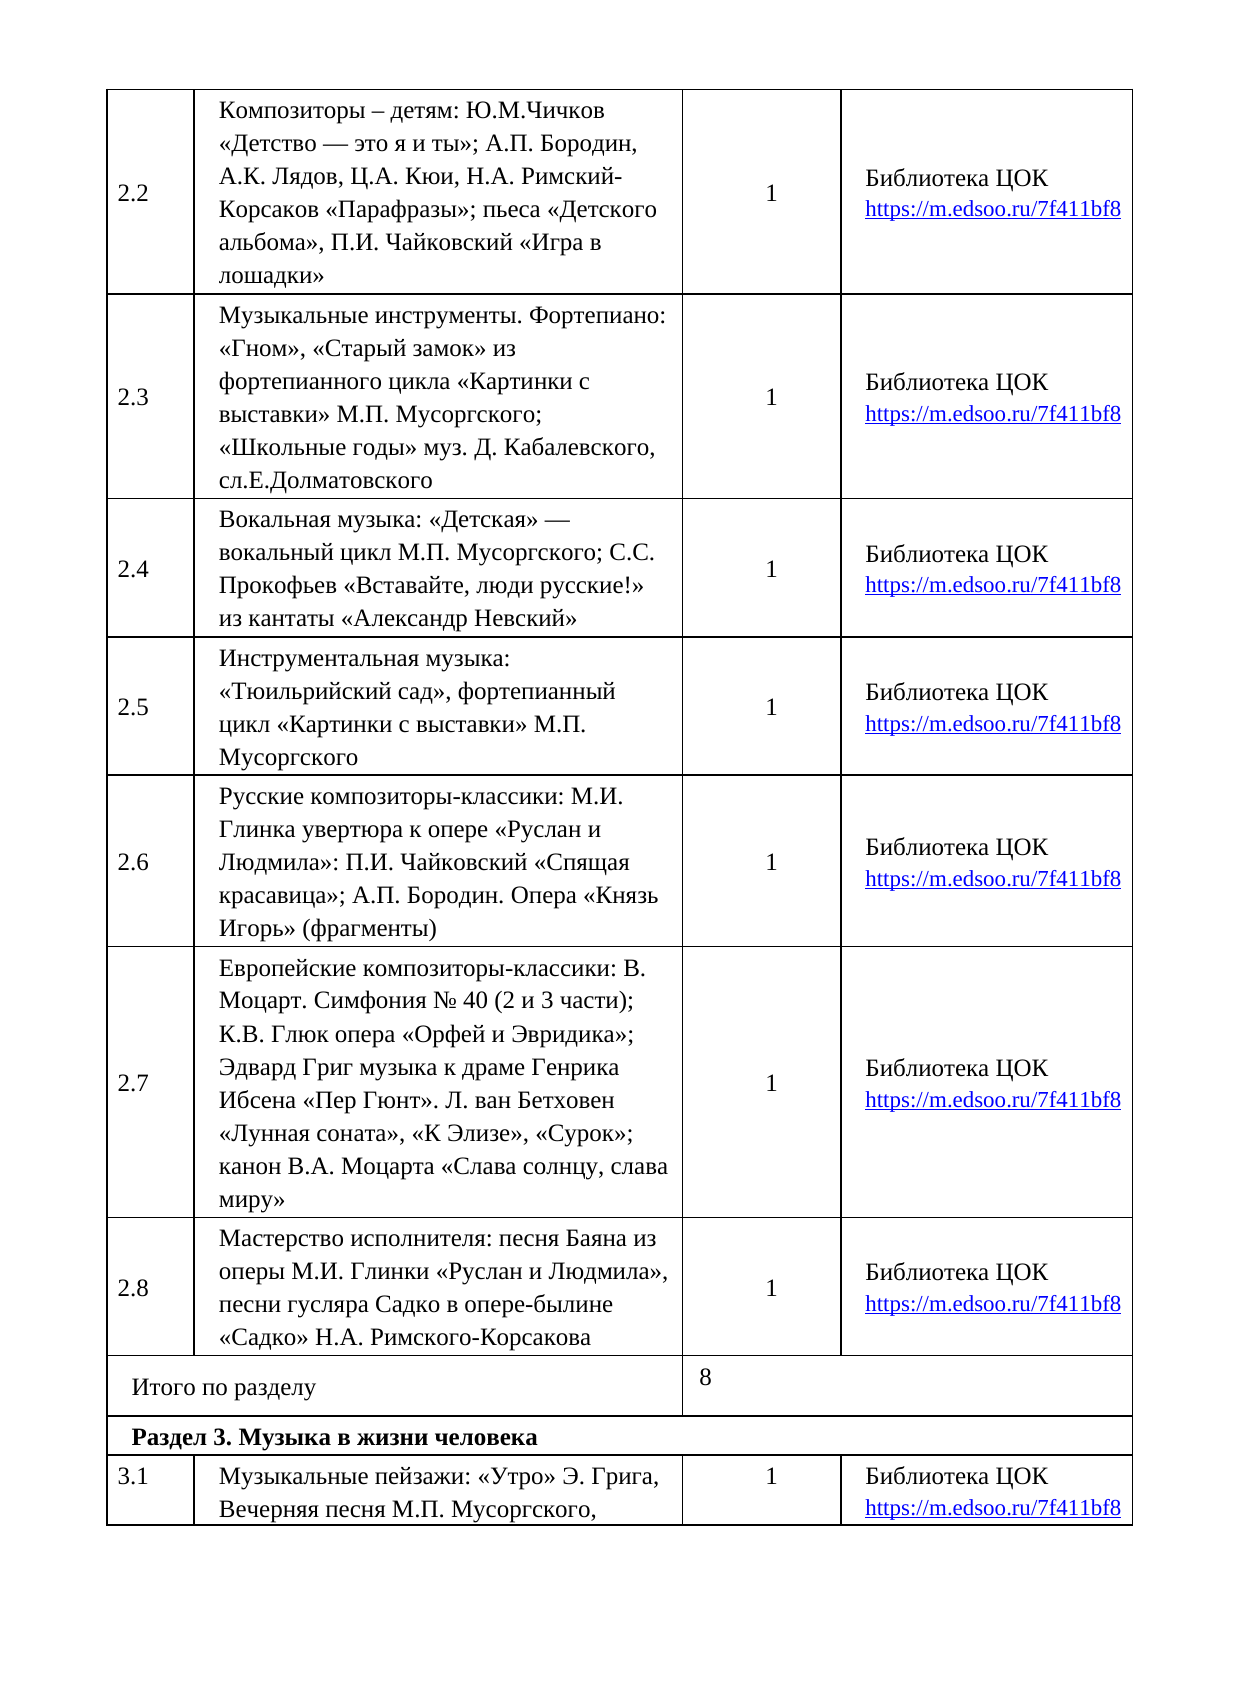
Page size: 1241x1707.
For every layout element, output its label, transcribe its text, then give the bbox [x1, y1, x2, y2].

table_cell 2.3 [108, 295, 193, 497]
table_cell Европейские композиторы-классики: В. Моцарт. Симфония № 40 (2 и 3 части); К.В. Глюк опера «Орфей и Эвридика»; Эдвард Григ музыка к драме Генрика Ибсена «Пер Гюнт». Л. ван Бетховен «Лунная соната», «К Элизе», «Сурок»; канон В.А. Моцарта «Слава солнцу, слава миру» [195, 947, 682, 1216]
table_cell 1 [683, 947, 840, 1216]
table_cell 1 [683, 499, 840, 636]
table_cell Библиотека ЦОК https://m.edsoo.ru/7f411bf8 [842, 295, 1132, 497]
table_cell 2.4 [108, 499, 193, 636]
table_cell Библиотека ЦОК https://m.edsoo.ru/7f411bf8 [842, 947, 1132, 1216]
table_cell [842, 90, 1132, 293]
table_cell Вокальная музыка: «Детская» — вокальный цикл М.П. Мусоргского; С.С. Прокофьев «Вставайте, люди русские!» из кантаты «Александр Невский» [195, 499, 682, 636]
table_cell Итого по разделу [108, 1356, 682, 1415]
table_cell 2.6 [108, 776, 193, 946]
table_cell Раздел 3. Музыка в жизни человека [108, 1417, 1132, 1454]
table_cell 1 [683, 1218, 840, 1355]
table_cell Библиотека ЦОК https://m.edsoo.ru/7f411bf8 [842, 1218, 1132, 1355]
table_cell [195, 1456, 682, 1524]
table_cell 1 [683, 776, 840, 946]
table_cell Музыкальные инструменты. Фортепиано: «Гном», «Старый замок» из фортепианного цикла «Картинки с выставки» М.П. Мусоргского; «Школьные годы» муз. Д. Кабалевского, сл.Е.Долматовского [195, 295, 682, 497]
table_cell 2.2 [108, 90, 193, 293]
table_cell 1 [683, 295, 840, 497]
table_cell 2.8 [108, 1218, 193, 1355]
table_cell Русские композиторы-классики: М.И. Глинка увертюра к опере «Руслан и Людмила»: П.И. Чайковский «Спящая красавица»; А.П. Бородин. Опера «Князь Игорь» (фрагменты) [195, 776, 682, 946]
table_cell 2.7 [108, 947, 193, 1216]
table_cell Мастерство исполнителя: песня Баяна из оперы М.И. Глинки «Руслан и Людмила», песни гусляра Садко в опере-былине «Садко» Н.А. Римского-Корсакова [195, 1218, 682, 1355]
table_cell 1 [683, 1456, 840, 1524]
table_cell Композиторы – детям: Ю.М.Чичков «Детство — это я и ты»; А.П. Бородин, А.К. Лядов, Ц.А. Кюи, Н.А. Римский-Корсаков «Парафразы»; пьеса «Детского альбома», П.И. Чайковский «Игра в лошадки» [195, 90, 682, 293]
table_cell 3.1 [108, 1456, 193, 1524]
table_cell Библиотека ЦОК https://m.edsoo.ru/7f411bf8 [842, 499, 1132, 636]
table_cell 2.5 [108, 638, 193, 774]
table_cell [842, 1456, 1132, 1524]
table_cell 1 [683, 638, 840, 774]
table_cell Библиотека ЦОК https://m.edsoo.ru/7f411bf8 [842, 776, 1132, 946]
table_cell Инструментальная музыка: «Тюильрийский сад», фортепианный цикл «Картинки с выставки» М.П. Мусоргского [195, 638, 682, 774]
table_cell 8 [683, 1356, 1132, 1415]
table_cell Библиотека ЦОК https://m.edsoo.ru/7f411bf8 [842, 638, 1132, 774]
table_cell 1 [683, 90, 840, 293]
